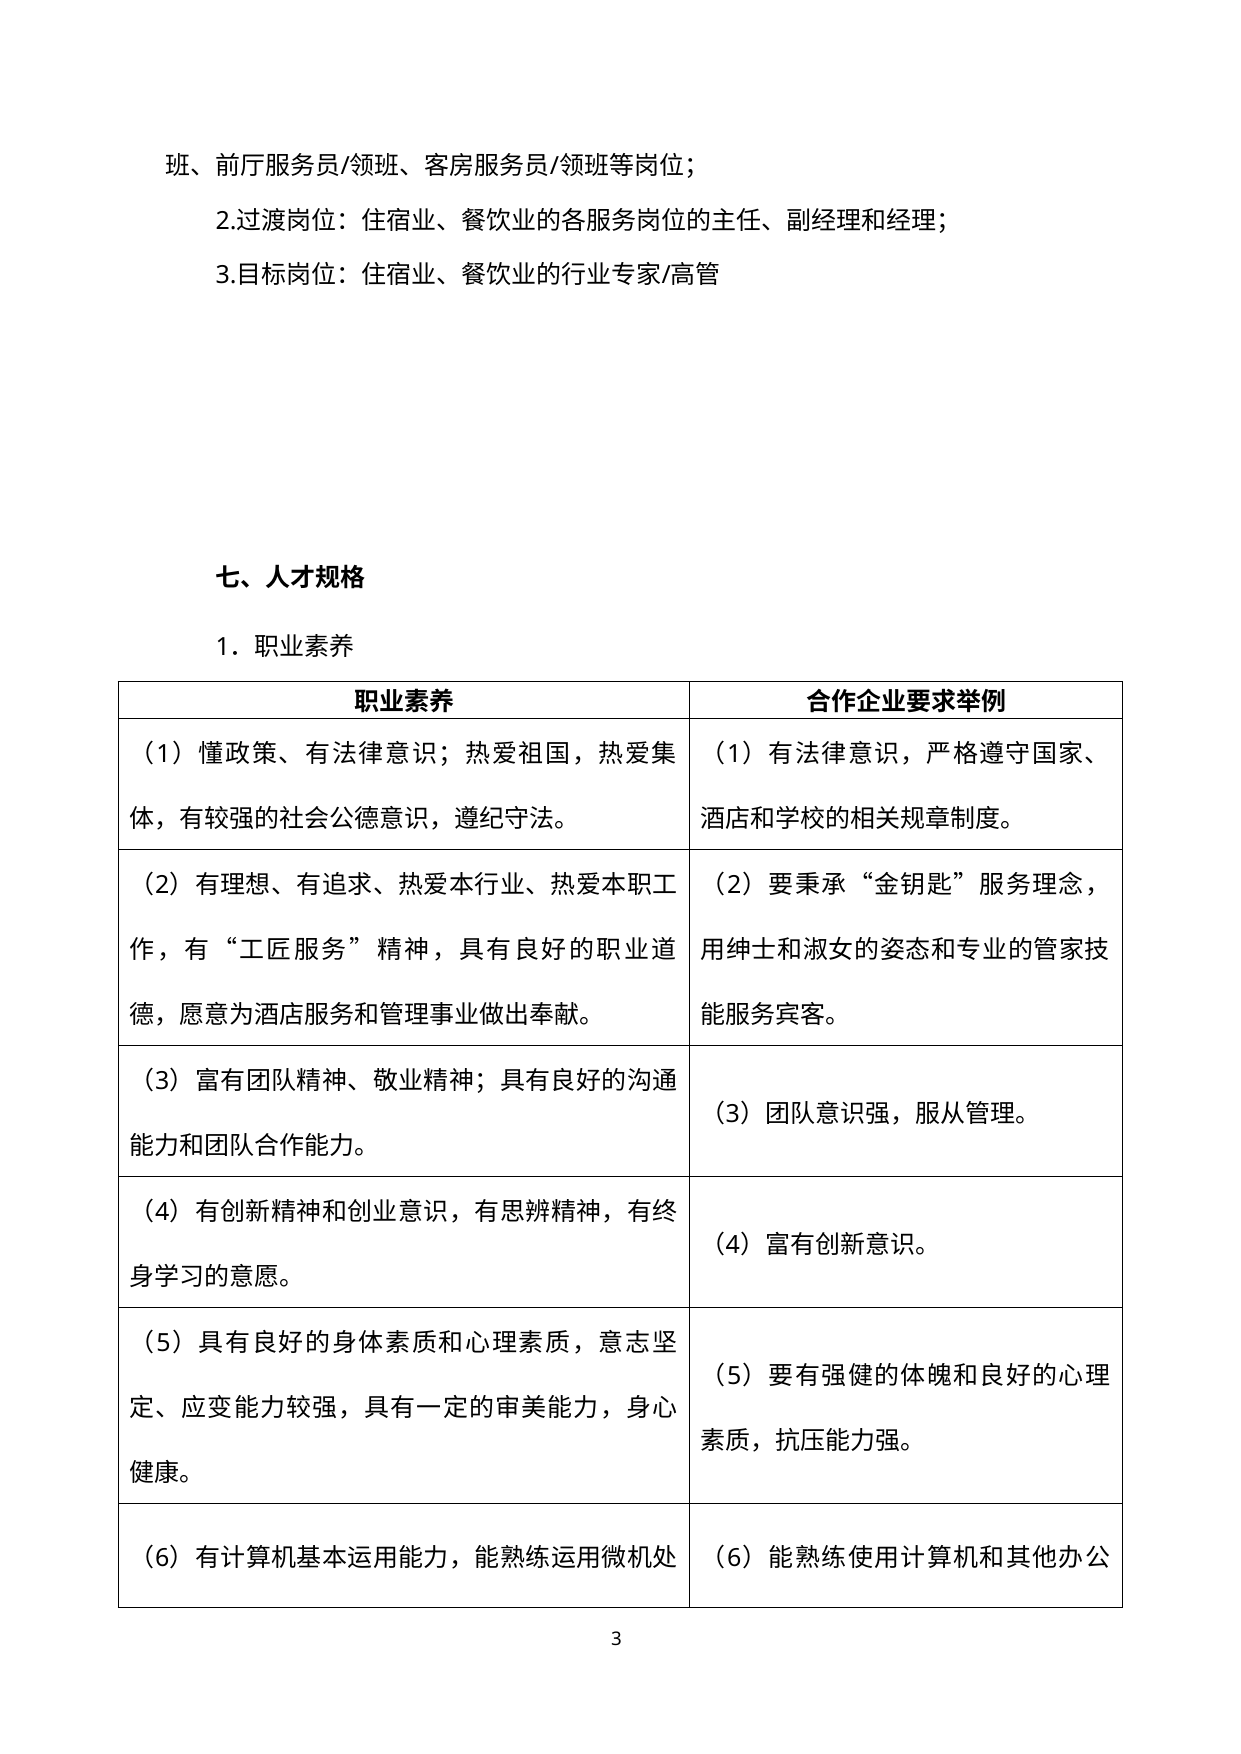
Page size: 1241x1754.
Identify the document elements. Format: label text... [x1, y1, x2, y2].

table_cell （3）团队意识强，服从管理。 [690, 1046, 1122, 1176]
text 1．职业素养 [165, 626, 1075, 663]
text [165, 146, 1075, 182]
table_cell （4）富有创新意识。 [690, 1177, 1122, 1307]
table_header 合作企业要求举例 [690, 682, 1122, 718]
text 3.目标岗位：住宿业、餐饮业的行业专家/高管 [165, 254, 1075, 291]
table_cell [690, 1504, 1122, 1607]
table_cell （5）要有强健的体魄和良好的心理素质，抗压能力强。 [690, 1308, 1122, 1503]
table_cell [119, 1504, 689, 1607]
table_cell （1）有法律意识，严格遵守国家、酒店和学校的相关规章制度。 [690, 719, 1122, 849]
text 七、人才规格 [165, 543, 1075, 608]
table_header 职业素养 [119, 682, 689, 718]
text 2.过渡岗位：住宿业、餐饮业的各服务岗位的主任、副经理和经理； [165, 200, 1075, 236]
table_cell （5）具有良好的身体素质和心理素质，意志坚定、应变能力较强，具有一定的审美能力，身心健康。 [119, 1308, 689, 1503]
table_cell （1）懂政策、有法律意识；热爱祖国，热爱集体，有较强的社会公德意识，遵纪守法。 [119, 719, 689, 849]
table_cell （2）有理想、有追求、热爱本行业、热爱本职工作，有“工匠服务”精神，具有良好的职业道德，愿意为酒店服务和管理事业做出奉献。 [119, 850, 689, 1045]
table_cell （2）要秉承“金钥匙”服务理念，用绅士和淑女的姿态和专业的管家技能服务宾客。 [690, 850, 1122, 1045]
table_cell （4）有创新精神和创业意识，有思辨精神，有终身学习的意愿。 [119, 1177, 689, 1307]
table_cell （3）富有团队精神、敬业精神；具有良好的沟通能力和团队合作能力。 [119, 1046, 689, 1176]
